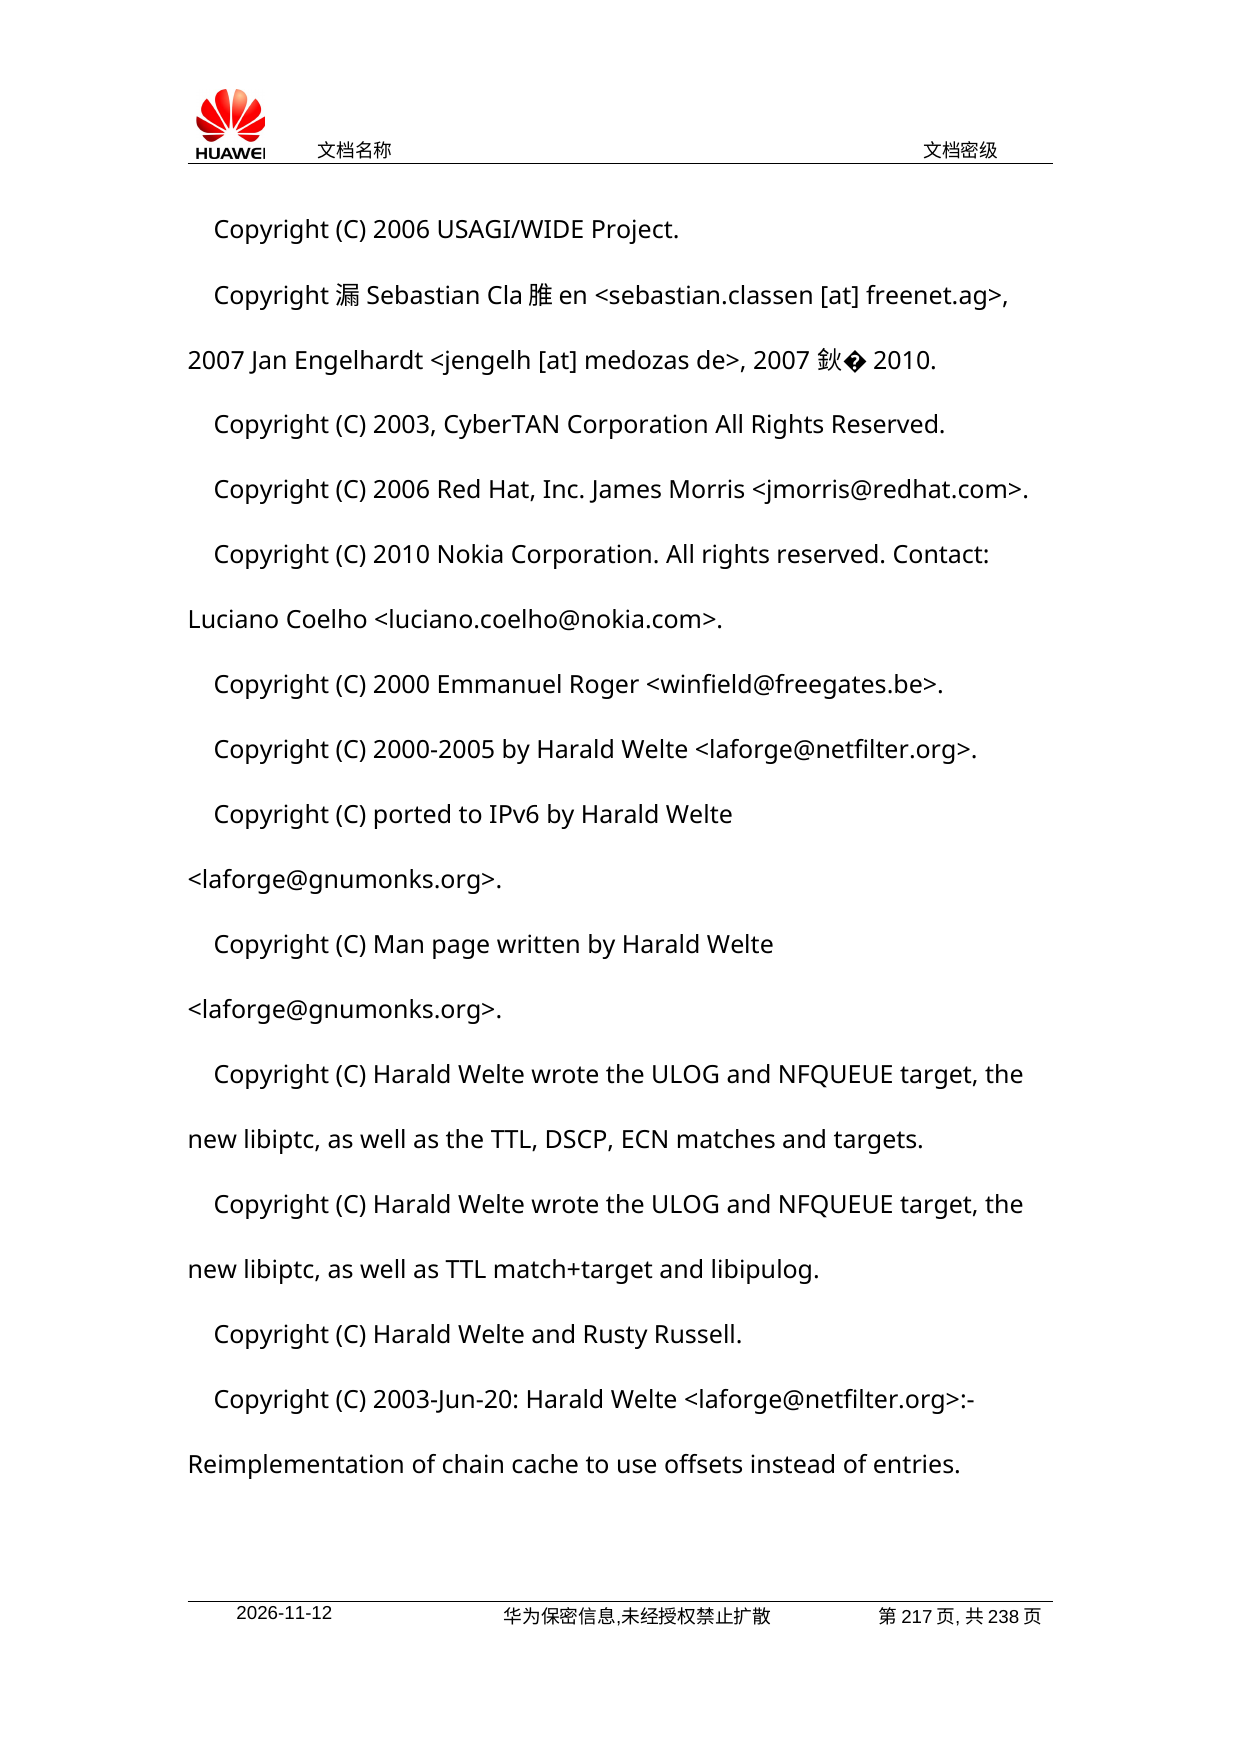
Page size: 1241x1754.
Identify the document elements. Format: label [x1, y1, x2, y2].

picture [196, 89, 265, 159]
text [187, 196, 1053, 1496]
